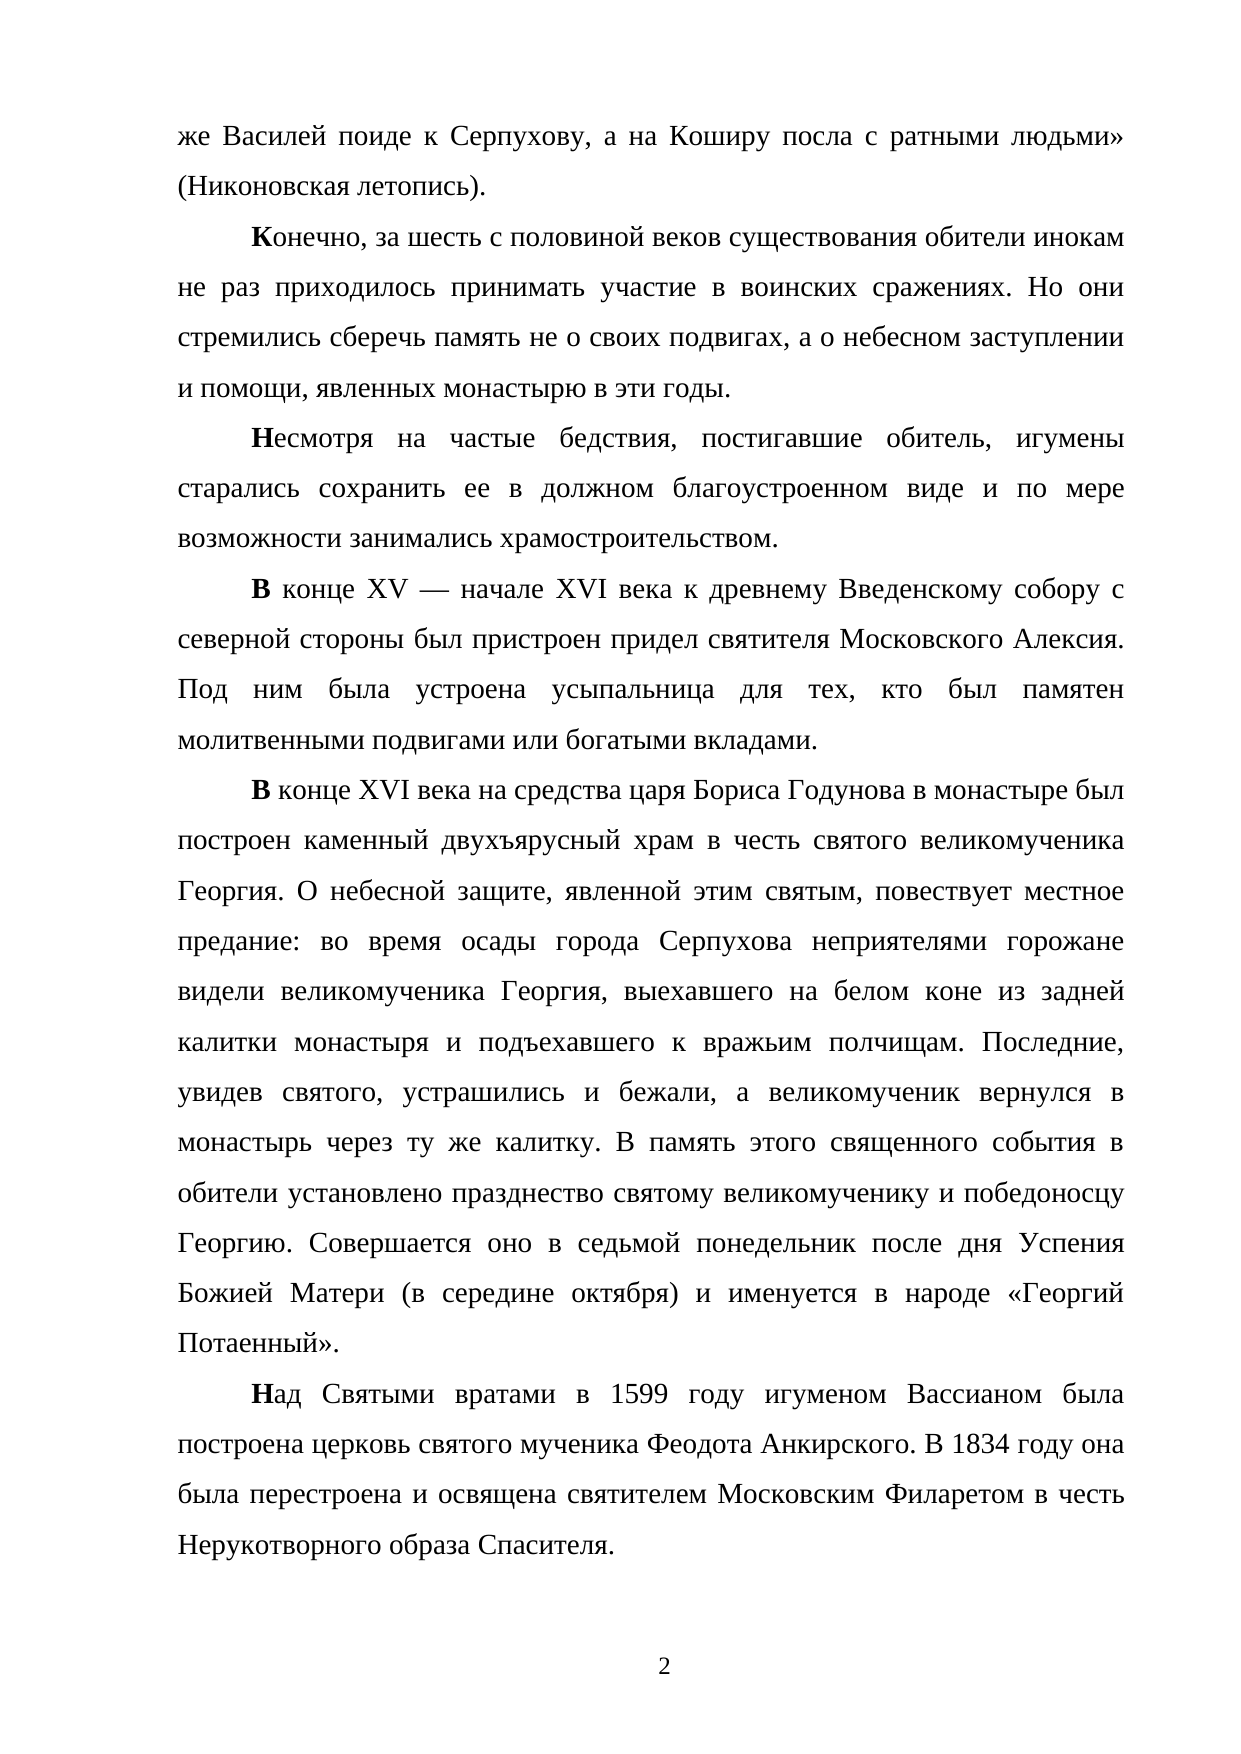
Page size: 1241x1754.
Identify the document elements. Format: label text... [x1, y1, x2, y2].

text В конце XVI века на средства царя Бориса Годунова в монастыре был построен каменный двухъярусный храм в честь святого великомученика Георгия. О небесной защите, явленной этим святым, повествует местное предание: во время осады города Серпухова неприятелями горожане видели великомученика Георгия, выехавшего на белом коне из задней калитки монастыря и подъехавшего к вражьим полчищам. Последние, увидев святого, устрашились и бежали, а великомученик вернулся в монастырь через ту же калитку. В память этого священного события в обители установлено празднество святому великомученику и победоносцу Георгию. Совершается оно в седьмой понедельник после дня Успения Божией Матери (в середине октября) и именуется в народе «Георгий Потаенный». [177, 772, 1125, 1359]
text Конечно, за шесть с половиной веков существования обители инокам не раз приходилось принимать участие в воинских сражениях. Но они стремились сберечь память не о своих подвигах, а о небесном заступлении и помощи, явленных монастырю в эти годы. [177, 219, 1125, 403]
text Несмотря на частые бедствия, постигавшие обитель, игумены старались сохранить ее в должном благоустроенном виде и по мере возможности занимались храмостроительством. [177, 420, 1125, 554]
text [177, 118, 1125, 202]
text Над Святыми вратами в 1599 году игуменом Вассианом была построена церковь святого мученика Феодота Анкирского. В 1834 году она была перестроена и освящена святителем Московским Филаретом в честь Нерукотворного образа Спасителя. [177, 1376, 1125, 1560]
text В конце XV — начале XVI века к древнему Введенскому собору с северной стороны был пристроен придел святителя Московского Алексия. Под ним была устроена усыпальница для тех, кто был памятен молитвенными подвигами или богатыми вкладами. [177, 571, 1125, 755]
